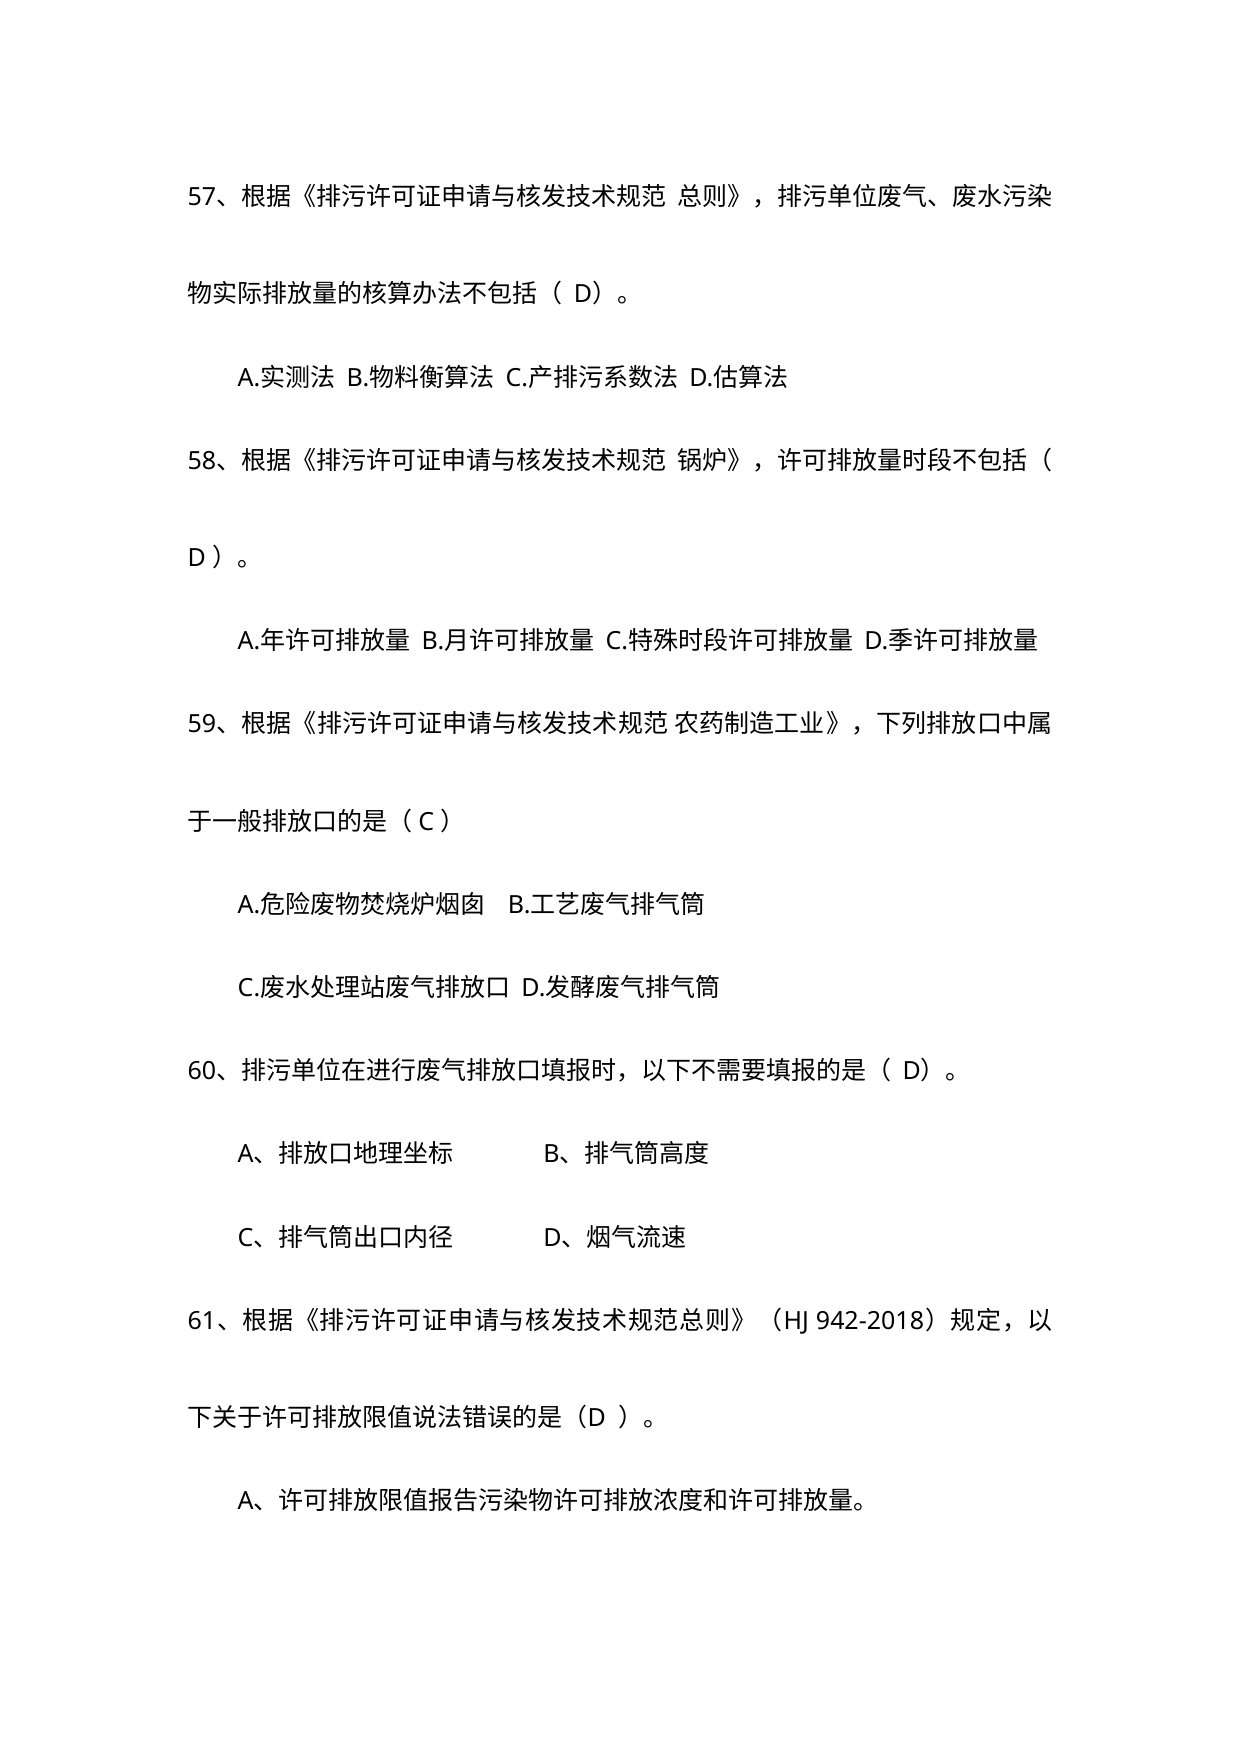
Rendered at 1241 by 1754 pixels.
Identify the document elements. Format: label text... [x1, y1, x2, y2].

text A、许可排放限值报告污染物许可排放浓度和许可排放量。 [187, 1466, 1053, 1531]
text C.废水处理站废气排放口 D.发酵废气排气筒 [187, 953, 1053, 1018]
text 61、根据《排污许可证申请与核发技术规范总则》（HJ 942-2018）规定，以下关于许可排放限值说法错误的是（D ）。 [187, 1286, 1053, 1448]
text C、排气筒出口内径 D、烟气流速 [187, 1203, 1053, 1268]
text A.年许可排放量 B.月许可排放量 C.特殊时段许可排放量 D.季许可排放量 [187, 606, 1053, 671]
text 57、根据《排污许可证申请与核发技术规范 总则》，排污单位废气、废水污染物实际排放量的核算办法不包括（ D）。 [187, 162, 1053, 324]
text A.危险废物焚烧炉烟囱 B.工艺废气排气筒 [187, 870, 1053, 935]
text A.实测法 B.物料衡算法 C.产排污系数法 D.估算法 [187, 343, 1053, 408]
text A、排放口地理坐标 B、排气筒高度 [187, 1119, 1053, 1184]
text 58、根据《排污许可证申请与核发技术规范 锅炉》，许可排放量时段不包括（ D ）。 [187, 426, 1053, 588]
text 60、排污单位在进行废气排放口填报时，以下不需要填报的是（ D）。 [187, 1036, 1053, 1101]
text 59、根据《排污许可证申请与核发技术规范 农药制造工业》，下列排放口中属于一般排放口的是（ C ） [187, 689, 1053, 852]
